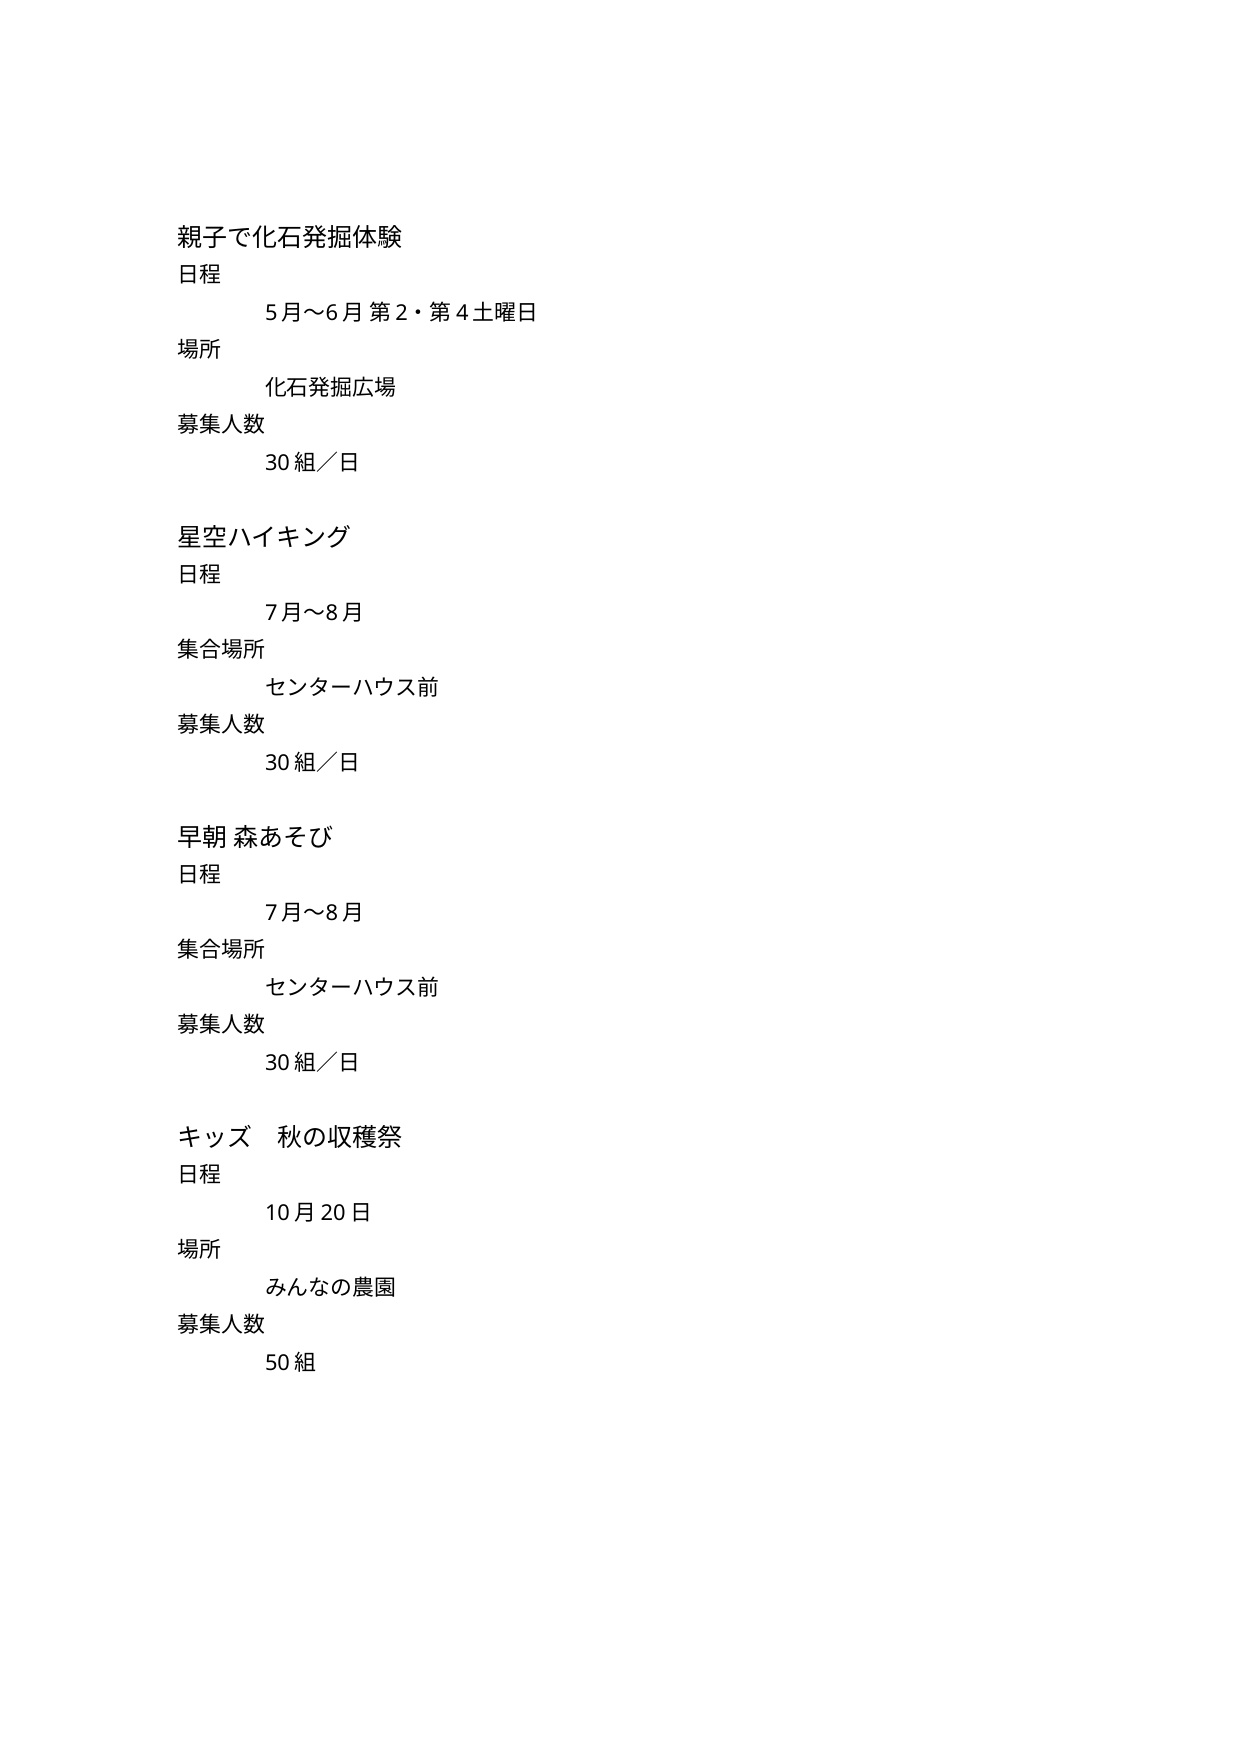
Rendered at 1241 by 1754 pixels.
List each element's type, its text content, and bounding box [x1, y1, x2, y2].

subtitle 募集人数 [177, 1004, 1063, 1042]
subtitle 50組 [265, 1342, 1063, 1379]
subtitle 化石発掘広場 [265, 367, 1063, 404]
subtitle 日程 [177, 254, 1063, 292]
subtitle 星空ハイキング [177, 517, 1063, 554]
subtitle キッズ 秋の収穫祭 [177, 1117, 1063, 1154]
subtitle 早朝 森あそび [177, 817, 1063, 854]
subtitle 募集人数 [177, 1304, 1063, 1342]
subtitle 30組／日 [265, 1042, 1063, 1079]
subtitle 場所 [177, 329, 1063, 367]
subtitle センターハウス前 [265, 667, 1063, 704]
subtitle 7月～8月 [265, 892, 1063, 929]
subtitle 場所 [177, 1229, 1063, 1267]
subtitle 5月～6月 第2・第4土曜日 [265, 292, 1063, 329]
subtitle 30組／日 [265, 442, 1063, 479]
subtitle 7月～8月 [265, 592, 1063, 629]
subtitle 10月20日 [265, 1192, 1063, 1229]
subtitle みんなの農園 [265, 1267, 1063, 1304]
subtitle 日程 [177, 554, 1063, 592]
subtitle 日程 [177, 1154, 1063, 1192]
subtitle 日程 [177, 854, 1063, 892]
subtitle 親子で化石発掘体験 [177, 217, 1063, 254]
subtitle 30組／日 [265, 742, 1063, 779]
subtitle 募集人数 [177, 704, 1063, 742]
subtitle 集合場所 [177, 929, 1063, 967]
subtitle 募集人数 [177, 404, 1063, 442]
subtitle 集合場所 [177, 629, 1063, 667]
subtitle センターハウス前 [265, 967, 1063, 1004]
